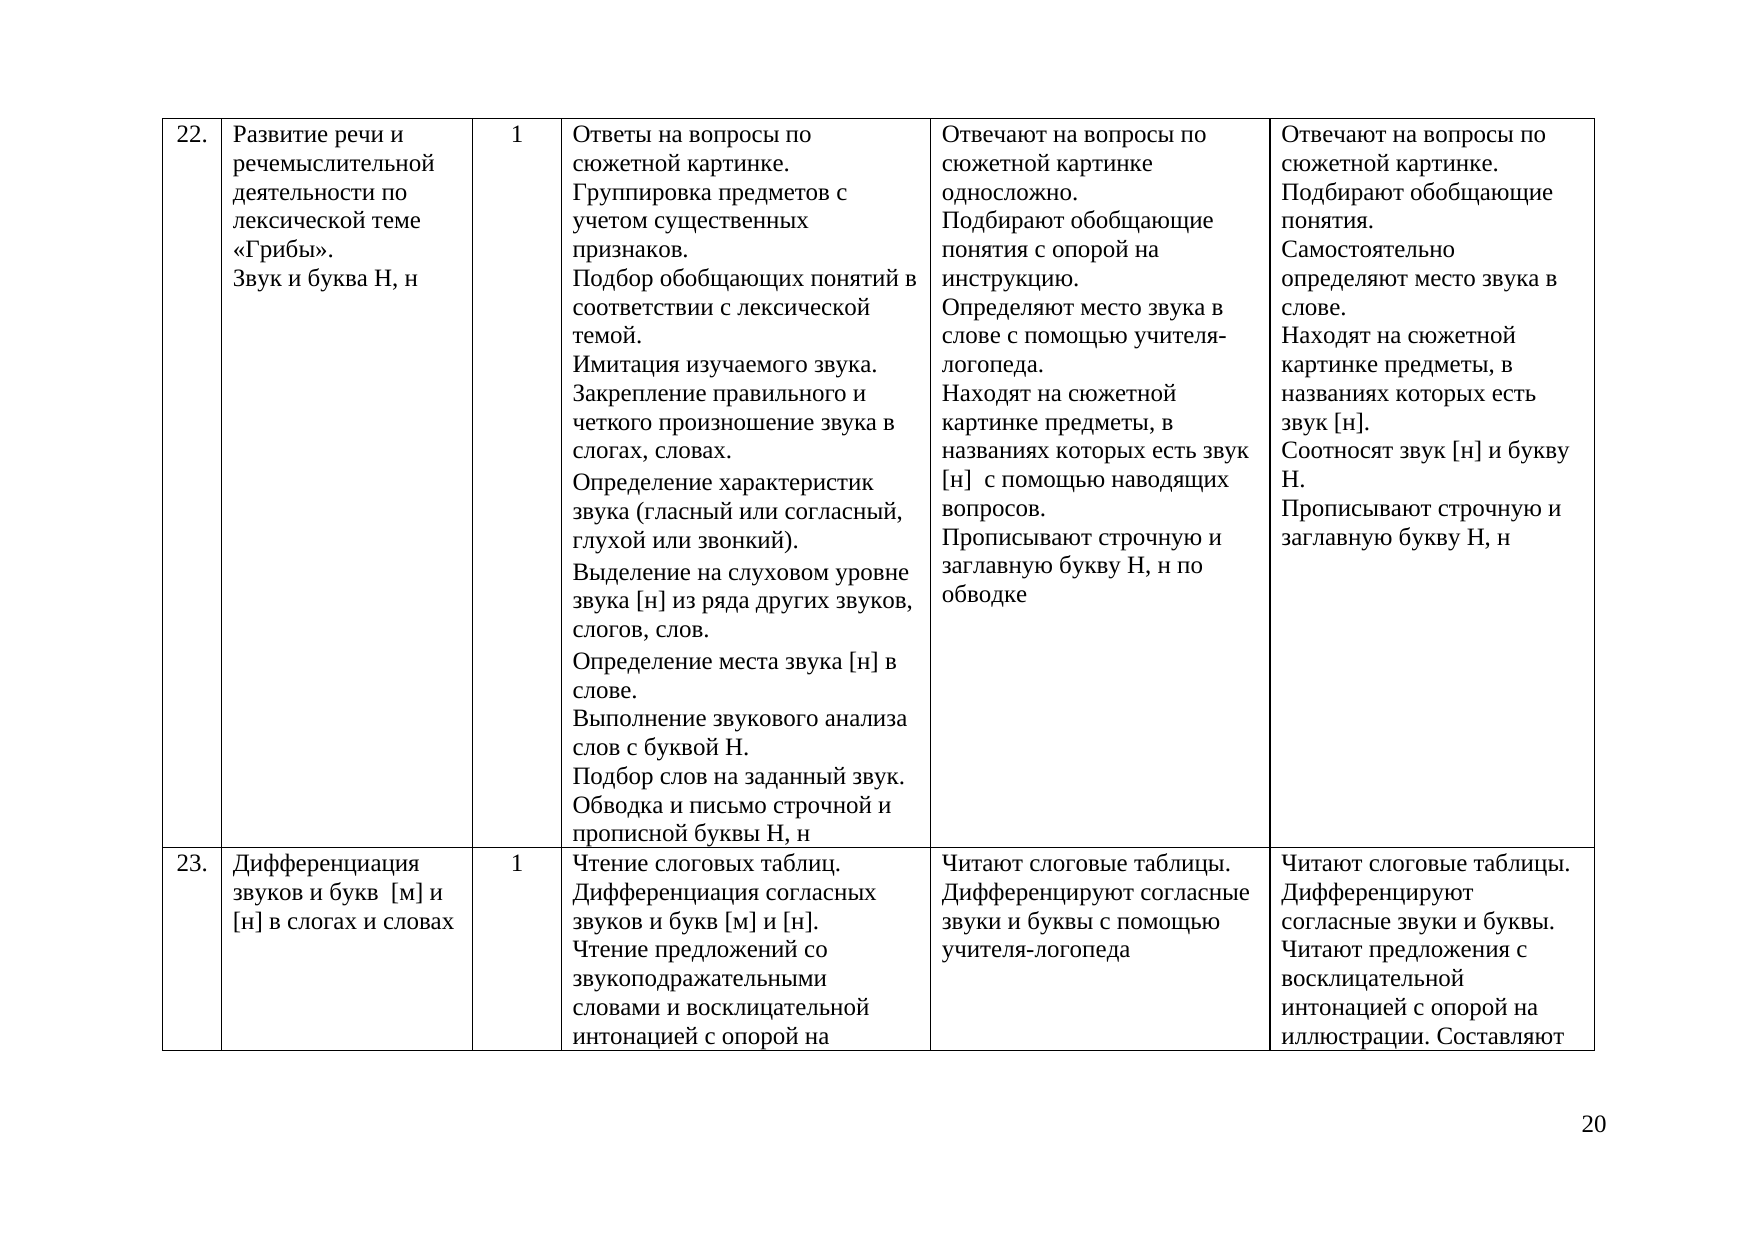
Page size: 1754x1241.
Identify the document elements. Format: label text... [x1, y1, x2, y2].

table_cell 1 [473, 848, 561, 1049]
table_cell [1271, 848, 1594, 1049]
table_cell Ответы на вопросы по сюжетной картинке. Группировка предметов с учетом существенных признаков. Подбор обобщающих понятий в соответствии с лексической темой. Имитация изучаемого звука. Закрепление правильного и четкого произношение звука в слогах, словах. Определение характеристик звука (гласный или согласный, глухой или звонкий). Выделение на слуховом уровне звука [н] из ряда других звуков, слогов, слов. Определение места звука [н] в слове. Выполнение звукового анализа слов с буквой Н. Подбор слов на заданный звук. Обводка и письмо строчной и прописной буквы Н, н [562, 119, 930, 847]
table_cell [562, 848, 930, 1049]
table_cell Отвечают на вопросы по сюжетной картинке односложно. Подбирают обобщающие понятия с опорой на инструкцию. Определяют место звука в слове с помощью учителя-логопеда. Находят на сюжетной картинке предметы, в названиях которых есть звук [н] с помощью наводящих вопросов. Прописывают строчную и заглавную букву Н, н по обводке [931, 119, 1269, 847]
table_cell Развитие речи и речемыслительной деятельности по лексической теме «Грибы». Звук и буква Н, н [222, 119, 472, 847]
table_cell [931, 848, 1269, 1049]
table_cell 22. [163, 119, 221, 847]
table_cell 1 [473, 119, 561, 847]
table_cell Отвечают на вопросы по сюжетной картинке. Подбирают обобщающие понятия. Самостоятельно определяют место звука в слове. Находят на сюжетной картинке предметы, в названиях которых есть звук [н]. Соотносят звук [н] и букву Н. Прописывают строчную и заглавную букву Н, н [1271, 119, 1594, 847]
table_cell 23. [163, 848, 221, 1049]
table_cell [222, 848, 472, 1049]
